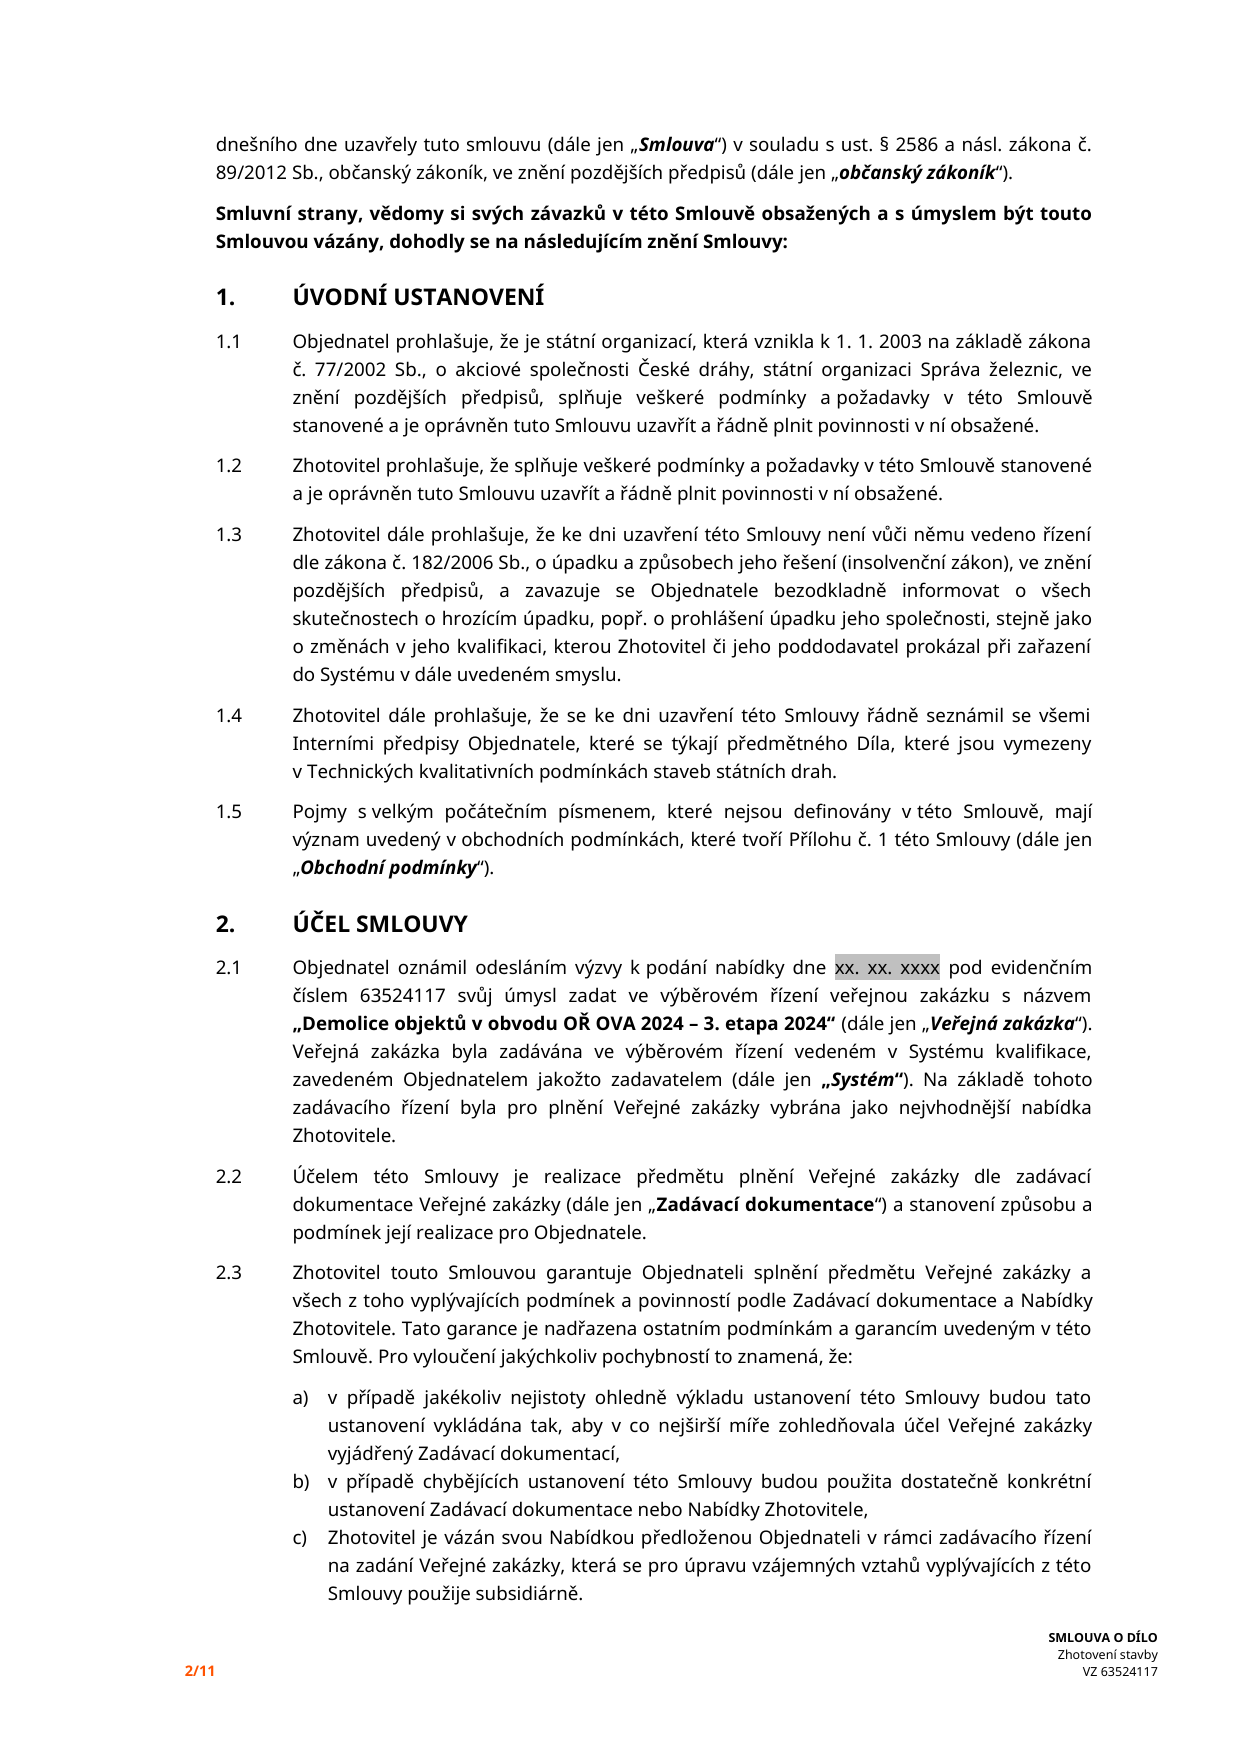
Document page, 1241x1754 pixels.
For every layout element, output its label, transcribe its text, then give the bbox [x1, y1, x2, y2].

text Zhotovitel touto Smlouvou garantuje Objednateli splnění předmětu Veřejné zakázky a všech z toho vyplývajících podmínek a povinností podle Zadávací dokumentace a Nabídky Zhotovitele. Tato garance je nadřazena ostatním podmínkám a garancím uvedeným v této Smlouvě. Pro vyloučení jakýchkoliv pochybností to znamená, že: [216, 1259, 1093, 1369]
text v případě chybějících ustanovení této Smlouvy budou použita dostatečně konkrétní ustanovení Zadávací dokumentace nebo Nabídky Zhotovitele, [292, 1468, 1093, 1522]
text Objednatel prohlašuje, že je státní organizací, která vznikla k 1. 1. 2003 na základě zákona č. 77/2002 Sb., o akciové společnosti České dráhy, státní organizaci Správa železnic, ve znění pozdějších předpisů, splňuje veškeré podmínky a požadavky v této Smlouvě stanovené a je oprávněn tuto Smlouvu uzavřít a řádně plnit povinnosti v ní obsažené. [216, 328, 1093, 438]
text Účelem této Smlouvy je realizace předmětu plnění Veřejné zakázky dle zadávací dokumentace Veřejné zakázky (dále jen „Zadávací dokumentace“) a stanovení způsobu a podmínek její realizace pro Objednatele. [216, 1163, 1093, 1244]
text dnešního dne uzavřely tuto smlouvu (dále jen „Smlouva“) v souladu s ust. § 2586 a násl. zákona č. 89/2012 Sb., občanský zákoník, ve znění pozdějších předpisů (dále jen „občanský zákoník“). [216, 132, 1093, 185]
text Zhotovitel je vázán svou Nabídkou předloženou Objednateli v rámci zadávacího řízení na zadání Veřejné zakázky, která se pro úpravu vzájemných vztahů vyplývajících z této Smlouvy použije subsidiárně. [292, 1524, 1093, 1606]
text Objednatel oznámil odesláním výzvy k podání nabídky dne xx. xx. xxxx pod evidenčním číslem 63524117 svůj úmysl zadat ve výběrovém řízení veřejnou zakázku s názvem „Demolice objektů v obvodu OŘ OVA 2024 – 3. etapa 2024“ (dále jen „Veřejná zakázka“). Veřejná zakázka byla zadávána ve výběrovém řízení vedeném v Systému kvalifikace, zavedeném Objednatelem jakožto zadavatelem (dále jen „Systém“). Na základě tohoto zadávacího řízení byla pro plnění Veřejné zakázky vybrána jako nejvhodnější nabídka Zhotovitele. [216, 954, 1093, 1148]
text Zhotovitel dále prohlašuje, že se ke dni uzavření této Smlouvy řádně seznámil se všemi Interními předpisy Objednatele, které se týkají předmětného Díla, které jsou vymezeny v Technických kvalitativních podmínkách staveb státních drah. [216, 702, 1093, 783]
text ÚČEL SMLOUVY [216, 907, 1093, 939]
text Zhotovitel dále prohlašuje, že ke dni uzavření této Smlouvy není vůči němu vedeno řízení dle zákona č. 182/2006 Sb., o úpadku a způsobech jeho řešení (insolvenční zákon), ve znění pozdějších předpisů, a zavazuje se Objednatele bezodkladně informovat o všech skutečnostech o hrozícím úpadku, popř. o prohlášení úpadku jeho společnosti, stejně jako o změnách v jeho kvalifikaci, kterou Zhotovitel či jeho poddodavatel prokázal při zařazení do Systému v dále uvedeném smyslu. [216, 521, 1093, 687]
text Pojmy s velkým počátečním písmenem, které nejsou definovány v této Smlouvě, mají význam uvedený v obchodních podmínkách, které tvoří Přílohu č. 1 této Smlouvy (dále jen „Obchodní podmínky“). [216, 798, 1093, 880]
text Zhotovitel prohlašuje, že splňuje veškeré podmínky a požadavky v této Smlouvě stanovené a je oprávněn tuto Smlouvu uzavřít a řádně plnit povinnosti v ní obsažené. [216, 453, 1093, 506]
text ÚVODNÍ USTANOVENÍ [216, 281, 1093, 312]
text Smluvní strany, vědomy si svých závazků v této Smlouvě obsažených a s úmyslem být touto Smlouvou vázány, dohodly se na následujícím znění Smlouvy: [216, 200, 1093, 254]
text v případě jakékoliv nejistoty ohledně výkladu ustanovení této Smlouvy budou tato ustanovení vykládána tak, aby v co nejširší míře zohledňovala účel Veřejné zakázky vyjádřený Zadávací dokumentací, [292, 1384, 1093, 1466]
